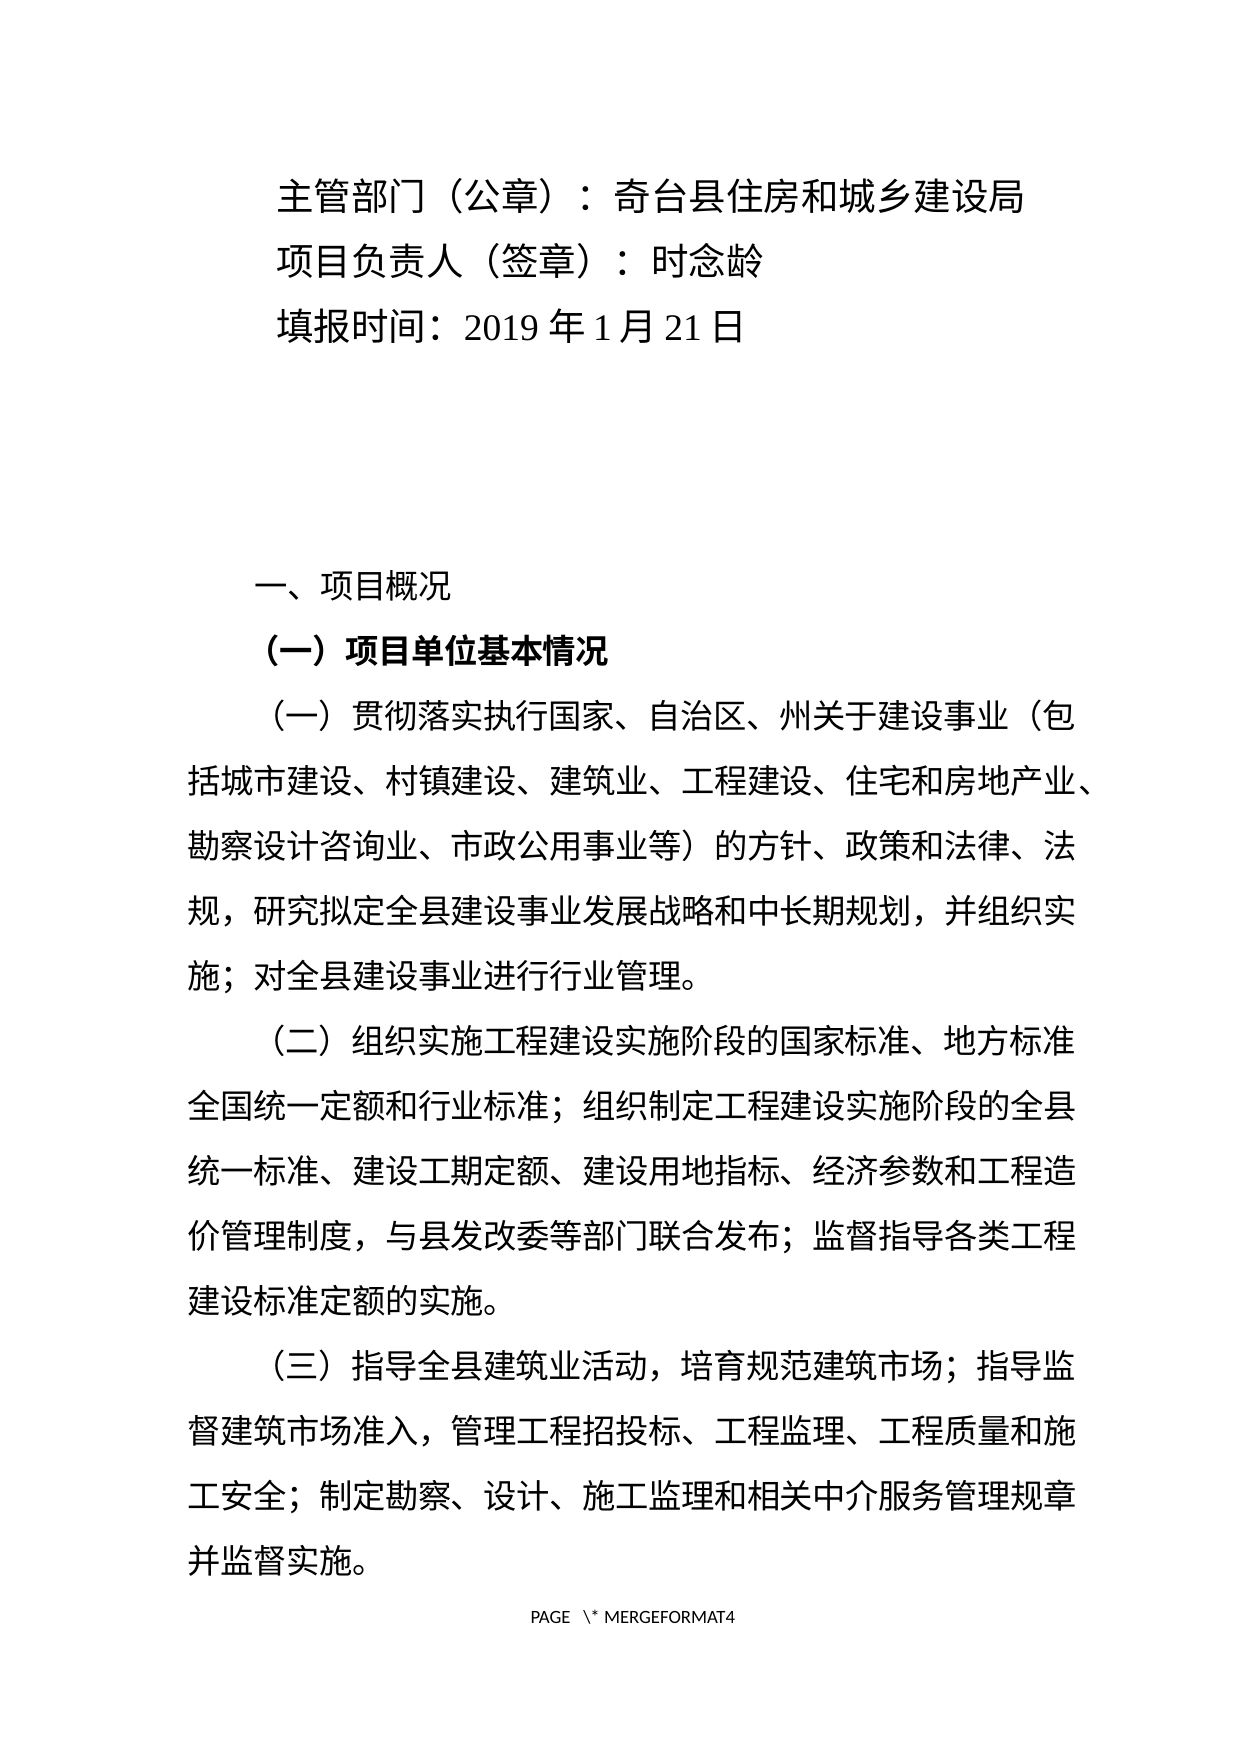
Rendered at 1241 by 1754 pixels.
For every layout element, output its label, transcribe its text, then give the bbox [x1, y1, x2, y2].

text 主管部门（公章）：奇台县住房和城乡建设局 [187, 162, 1078, 227]
text （一）贯彻落实执行国家、自治区、州关于建设事业（包括城市建设、村镇建设、建筑业、工程建设、住宅和房地产业、勘察设计咨询业、市政公用事业等）的方针、政策和法律、法规，研究拟定全县建设事业发展战略和中长期规划，并组织实施；对全县建设事业进行行业管理。 [187, 682, 1078, 1007]
text （三）指导全县建筑业活动，培育规范建筑市场；指导监督建筑市场准入，管理工程招投标、工程监理、工程质量和施工安全；制定勘察、设计、施工监理和相关中介服务管理规章并监督实施。 [187, 1332, 1078, 1592]
text 项目负责人（签章）：时念龄 [187, 227, 1078, 292]
text （一）项目单位基本情况 [187, 617, 1078, 682]
text 填报时间：2019 年1月21日 [187, 292, 1078, 357]
text 一、项目概况 [187, 552, 1078, 617]
text （二）组织实施工程建设实施阶段的国家标准、地方标准、全国统一定额和行业标准；组织制定工程建设实施阶段的全县统一标准、建设工期定额、建设用地指标、经济参数和工程造价管理制度，与县发改委等部门联合发布；监督指导各类工程建设标准定额的实施。 [187, 1007, 1078, 1332]
